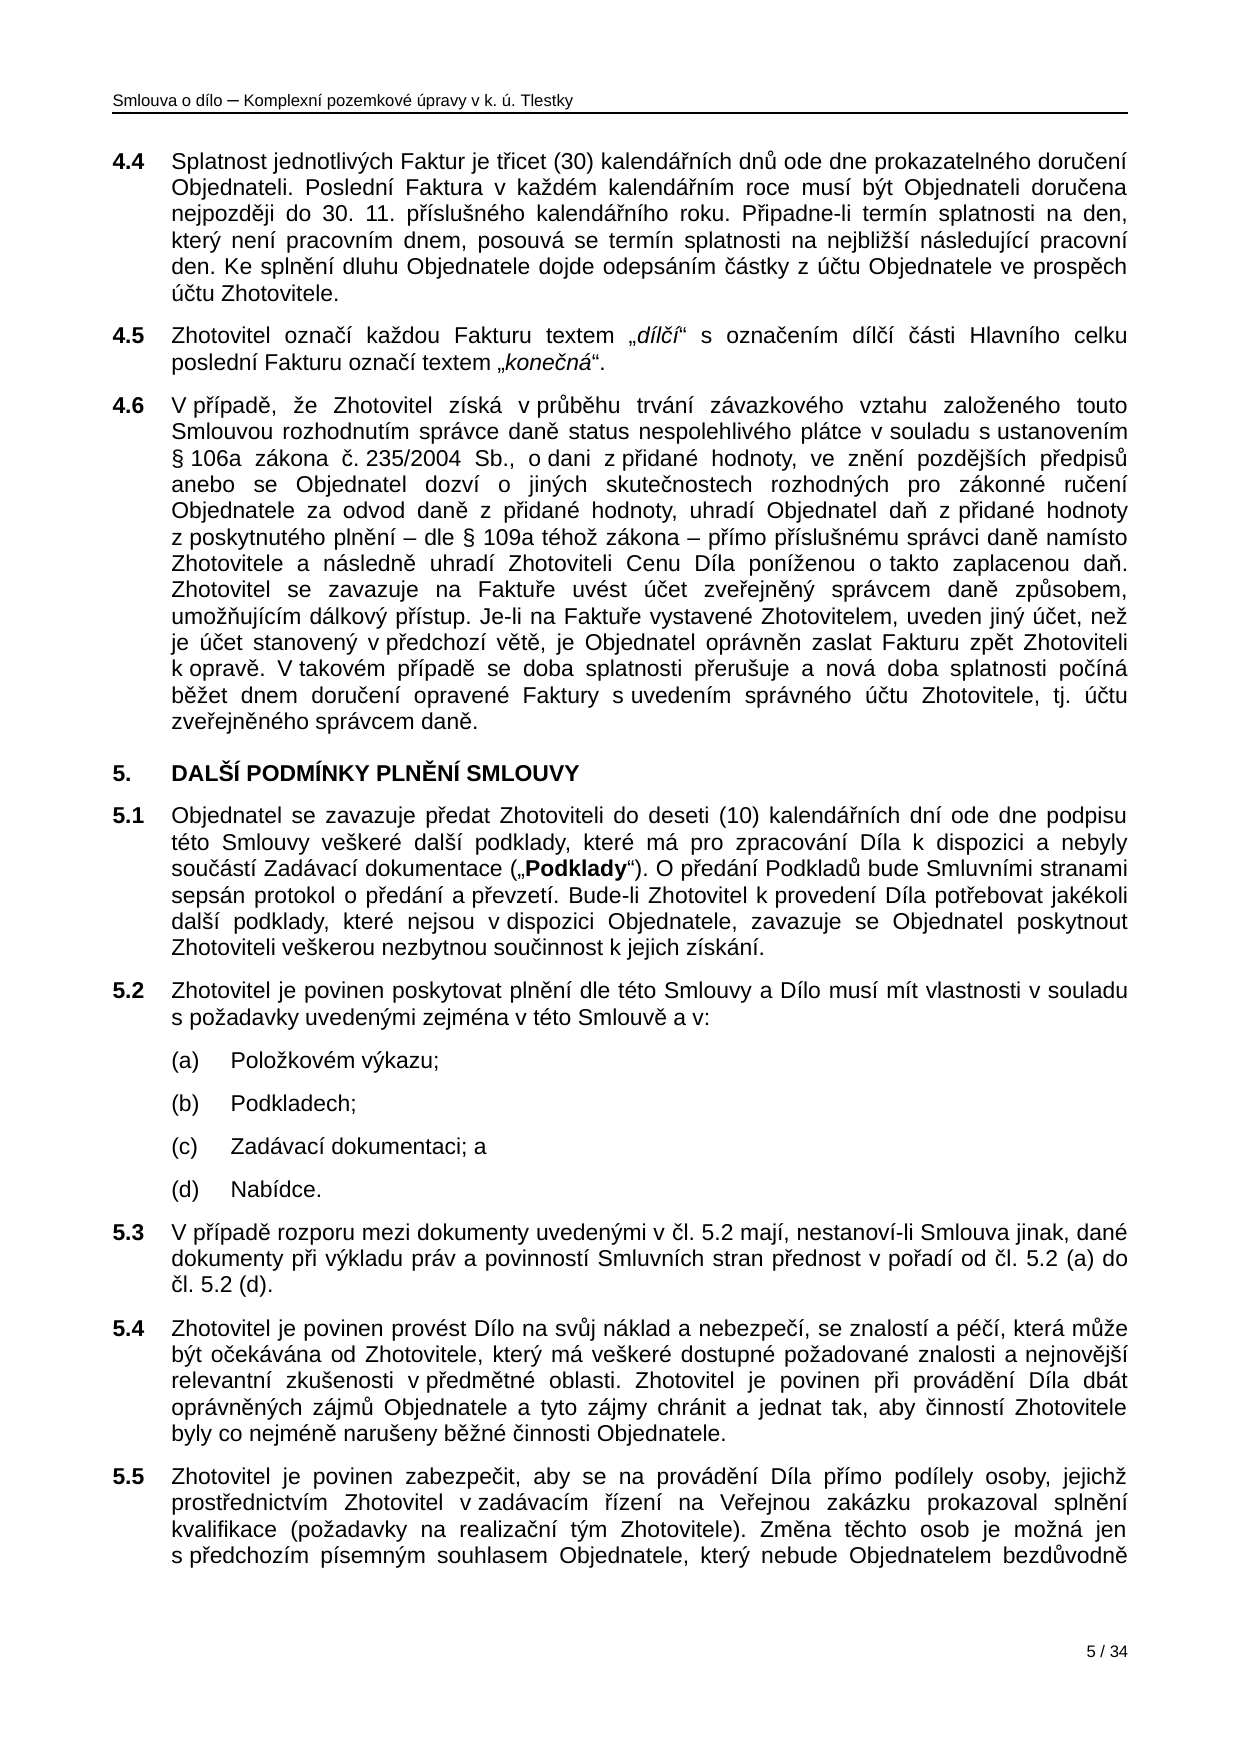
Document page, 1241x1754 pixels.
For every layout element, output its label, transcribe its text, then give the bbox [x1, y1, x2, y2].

text Splatnost jednotlivých Faktur je třicet (30) kalendářních dnů ode dne prokazatelného doručení Objednateli. Poslední Faktura v každém kalendářním roce musí být Objednateli doručena nejpozději do 30. 11. příslušného kalendářního roku. Připadne-li termín splatnosti na den, který není pracovním dnem, posouvá se termín splatnosti na nejbližší následující pracovní den. Ke splnění dluhu Objednatele dojde odepsáním částky z účtu Objednatele ve prospěch účtu Zhotovitele. [112, 148, 1128, 306]
text Další podmínky Plnění smlouvy [112, 759, 1128, 786]
text Zhotovitel označí každou Fakturu textem „dílčí“ s označením dílčí části Hlavního celku poslední Fakturu označí textem „konečná“. [112, 322, 1128, 375]
text Zhotovitel je povinen provést Dílo na svůj náklad a nebezpečí, se znalostí a péčí, která může být očekávána od Zhotovitele, který má veškeré dostupné požadované znalosti a nejnovější relevantní zkušenosti v předmětné oblasti. Zhotovitel je povinen při provádění Díla dbát oprávněných zájmů Objednatele a tyto zájmy chránit a jednat tak, aby činností Zhotovitele byly co nejméně narušeny běžné činnosti Objednatele. [112, 1314, 1128, 1446]
text V případě, že Zhotovitel získá v průběhu trvání závazkového vztahu založeného touto Smlouvou rozhodnutím správce daně status nespolehlivého plátce v souladu s ustanovením § 106a zákona č. 235/2004 Sb., o dani z přidané hodnoty, ve znění pozdějších předpisů anebo se Objednatel dozví o jiných skutečnostech rozhodných pro zákonné ručení Objednatele za odvod daně z přidané hodnoty, uhradí Objednatel daň z přidané hodnoty z poskytnutého plnění – dle § 109a téhož zákona – přímo příslušnému správci daně namísto Zhotovitele a následně uhradí Zhotoviteli Cenu Díla poníženou o takto zaplacenou daň. Zhotovitel se zavazuje na Faktuře uvést účet zveřejněný správcem daně způsobem, umožňujícím dálkový přístup. Je-li na Faktuře vystavené Zhotovitelem, uveden jiný účet, než je účet stanovený v předchozí větě, je Objednatel oprávněn zaslat Fakturu zpět Zhotoviteli k opravě. V takovém případě se doba splatnosti přerušuje a nová doba splatnosti počíná běžet dnem doručení opravené Faktury s uvedením správného účtu Zhotovitele, tj. účtu zveřejněného správcem daně. [112, 392, 1128, 734]
list Podkladech; [171, 1090, 1128, 1116]
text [112, 1463, 1128, 1568]
text V případě rozporu mezi dokumenty uvedenými v čl. 5.2 mají, nestanoví-li Smlouva jinak, dané dokumenty při výkladu práv a povinností Smluvních stran přednost v pořadí od čl. 5.2 (a) do čl. 5.2 (d). [112, 1219, 1128, 1298]
list Zadávací dokumentaci; a [171, 1133, 1128, 1159]
text Zhotovitel je povinen poskytovat plnění dle této Smlouvy a Dílo musí mít vlastnosti v souladu s požadavky uvedenými zejména v této Smlouvě a v: [112, 977, 1128, 1030]
list Nabídce. [171, 1176, 1128, 1202]
list Položkovém výkazu; [171, 1047, 1128, 1073]
text Objednatel se zavazuje předat Zhotoviteli do deseti (10) kalendářních dní ode dne podpisu této Smlouvy veškeré další podklady, které má pro zpracování Díla k dispozici a nebyly součástí Zadávací dokumentace („Podklady“). O předání Podkladů bude Smluvními stranami sepsán protokol o předání a převzetí. Bude-li Zhotovitel k provedení Díla potřebovat jakékoli další podklady, které nejsou v dispozici Objednatele, zavazuje se Objednatel poskytnout Zhotoviteli veškerou nezbytnou součinnost k jejich získání. [112, 802, 1128, 961]
